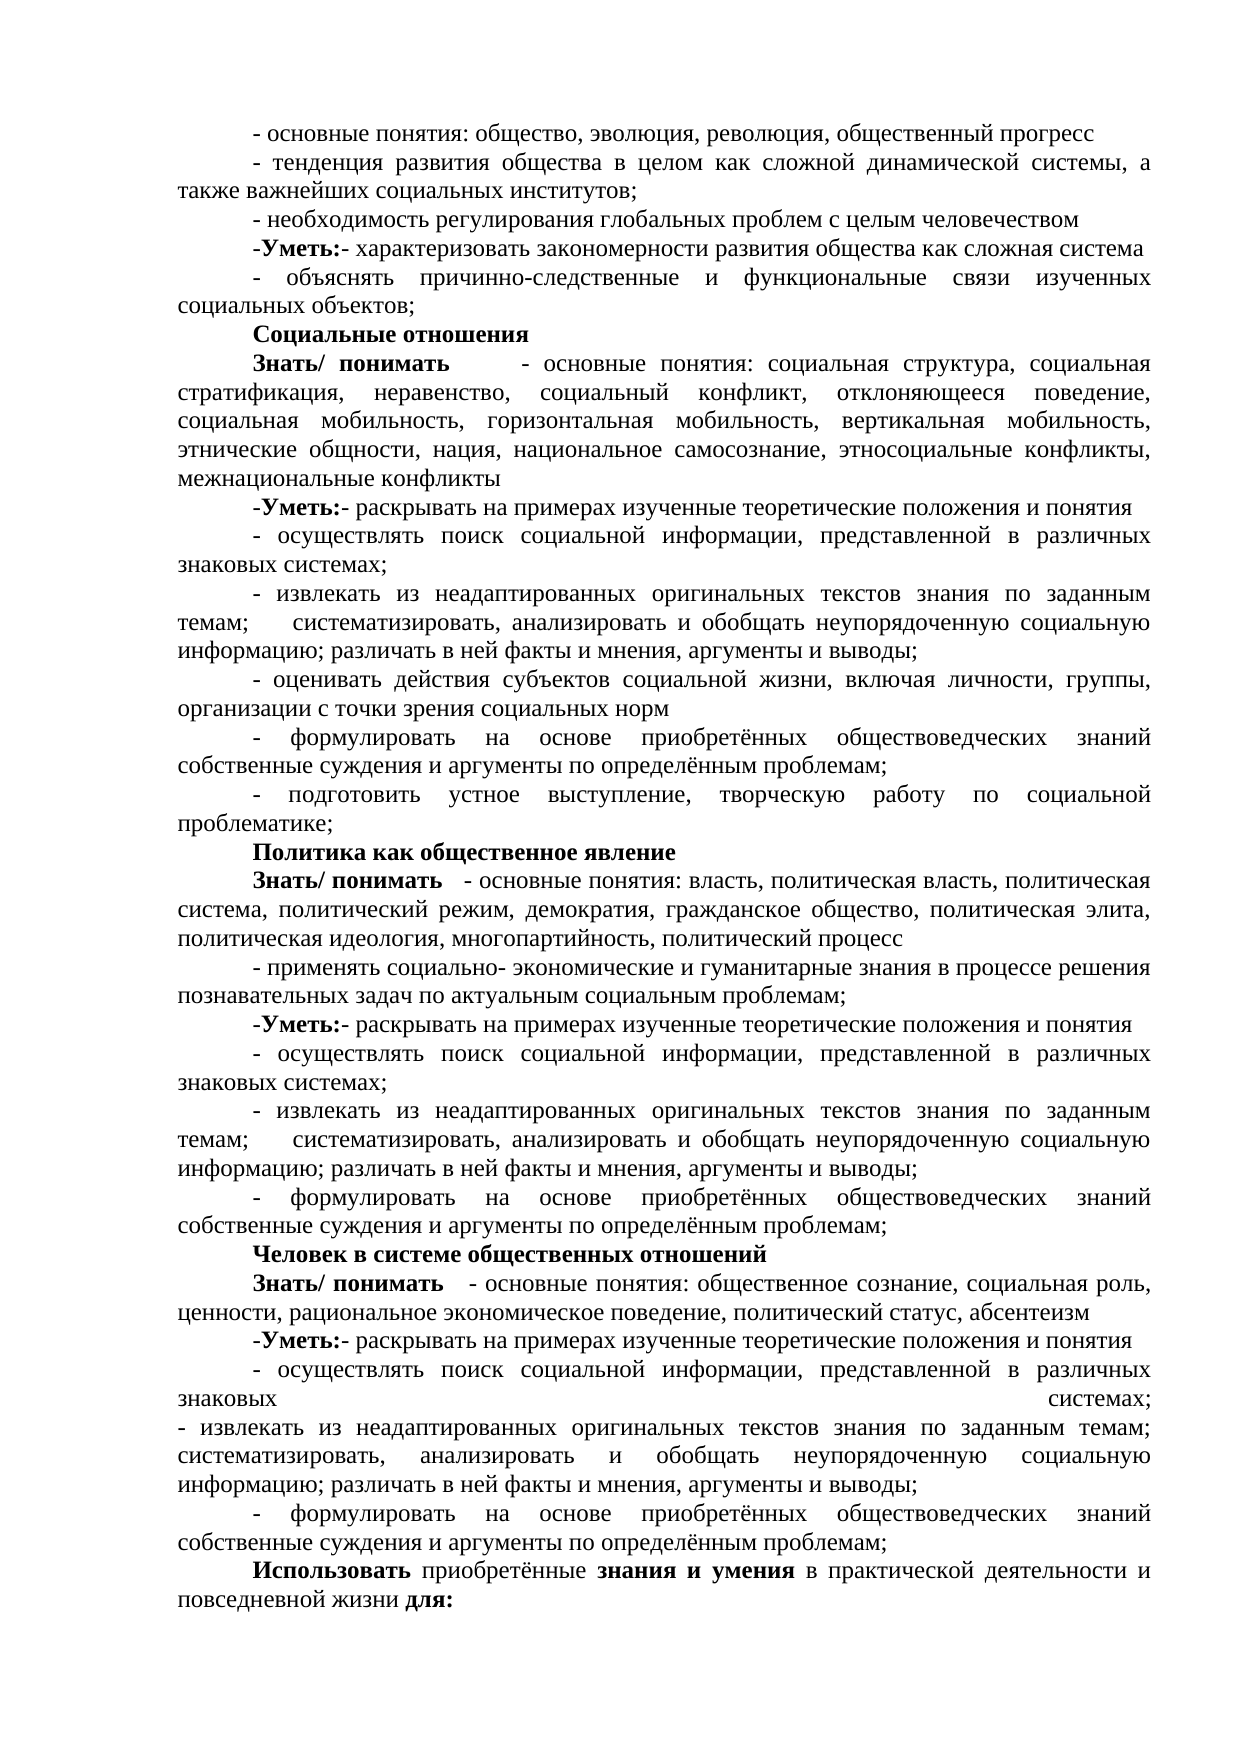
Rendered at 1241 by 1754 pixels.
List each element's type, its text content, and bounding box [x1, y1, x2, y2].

text Политика как общественное явление [177, 837, 1152, 866]
text - извлекать из неадаптированных оригинальных текстов знания по заданным темам; систематизировать, анализировать и обобщать неупорядоченную социальную информацию; различать в ней факты и мнения, аргументы и выводы; [177, 578, 1152, 664]
text - формулировать на основе приобретённых обществоведческих знаний собственные суждения и аргументы по определённым проблемам; [177, 1498, 1152, 1556]
text -Уметь:- раскрывать на примерах изученные теоретические положения и понятия [177, 1009, 1152, 1038]
text Использовать приобретённые знания и умения в практической деятельности и повседневной жизни для: [177, 1556, 1152, 1613]
text - формулировать на основе приобретённых обществоведческих знаний собственные суждения и аргументы по определённым проблемам; [177, 722, 1152, 779]
text Знать/ понимать - основные понятия: общественное сознание, социальная роль, ценности, рациональное экономическое поведение, политический статус, абсентеизм [177, 1268, 1152, 1326]
text - осуществлять поиск социальной информации, представленной в различных знаковых системах; - извлекать из неадаптированных оригинальных текстов знания по заданным темам; систематизировать, анализировать и обобщать неупорядоченную социальную информацию; различать в ней факты и мнения, аргументы и выводы; [177, 1354, 1152, 1498]
text - извлекать из неадаптированных оригинальных текстов знания по заданным темам; систематизировать, анализировать и обобщать неупорядоченную социальную информацию; различать в ней факты и мнения, аргументы и выводы; [177, 1096, 1152, 1182]
text - подготовить устное выступление, творческую работу по социальной проблематике; [177, 779, 1152, 837]
text - оценивать действия субъектов социальной жизни, включая личности, группы, организации с точки зрения социальных норм [177, 664, 1152, 722]
text Человек в системе общественных отношений [177, 1239, 1152, 1268]
text - применять социально- экономические и гуманитарные знания в процессе решения познавательных задач по актуальным социальным проблемам; [177, 952, 1152, 1009]
text Знать/ понимать - основные понятия: власть, политическая власть, политическая система, политический режим, демократия, гражданское общество, политическая элита, политическая идеология, многопартийность, политический процесс [177, 866, 1152, 952]
text -Уметь:- раскрывать на примерах изученные теоретические положения и понятия [177, 1326, 1152, 1354]
text Социальные отношения [177, 319, 1152, 348]
text - тенденция развития общества в целом как сложной динамической системы, а также важнейших социальных институтов; [177, 147, 1152, 204]
text Знать/ понимать - основные понятия: социальная структура, социальная стратификация, неравенство, социальный конфликт, отклоняющееся поведение, социальная мобильность, горизонтальная мобильность, вертикальная мобильность, этнические общности, нация, национальное самосознание, этносоциальные конфликты, межнациональные конфликты [177, 348, 1152, 492]
text - основные понятия: общество, эволюция, революция, общественный прогресс [177, 118, 1152, 147]
text -Уметь:- раскрывать на примерах изученные теоретические положения и понятия [177, 492, 1152, 521]
text - формулировать на основе приобретённых обществоведческих знаний собственные суждения и аргументы по определённым проблемам; [177, 1182, 1152, 1239]
text - осуществлять поиск социальной информации, представленной в различных знаковых системах; [177, 1038, 1152, 1096]
text - необходимость регулирования глобальных проблем с целым человечеством [177, 204, 1152, 233]
text - осуществлять поиск социальной информации, представленной в различных знаковых системах; [177, 521, 1152, 578]
text -Уметь:- характеризовать закономерности развития общества как сложная система [177, 233, 1152, 262]
text - объяснять причинно-следственные и функциональные связи изученных социальных объектов; [177, 262, 1152, 319]
